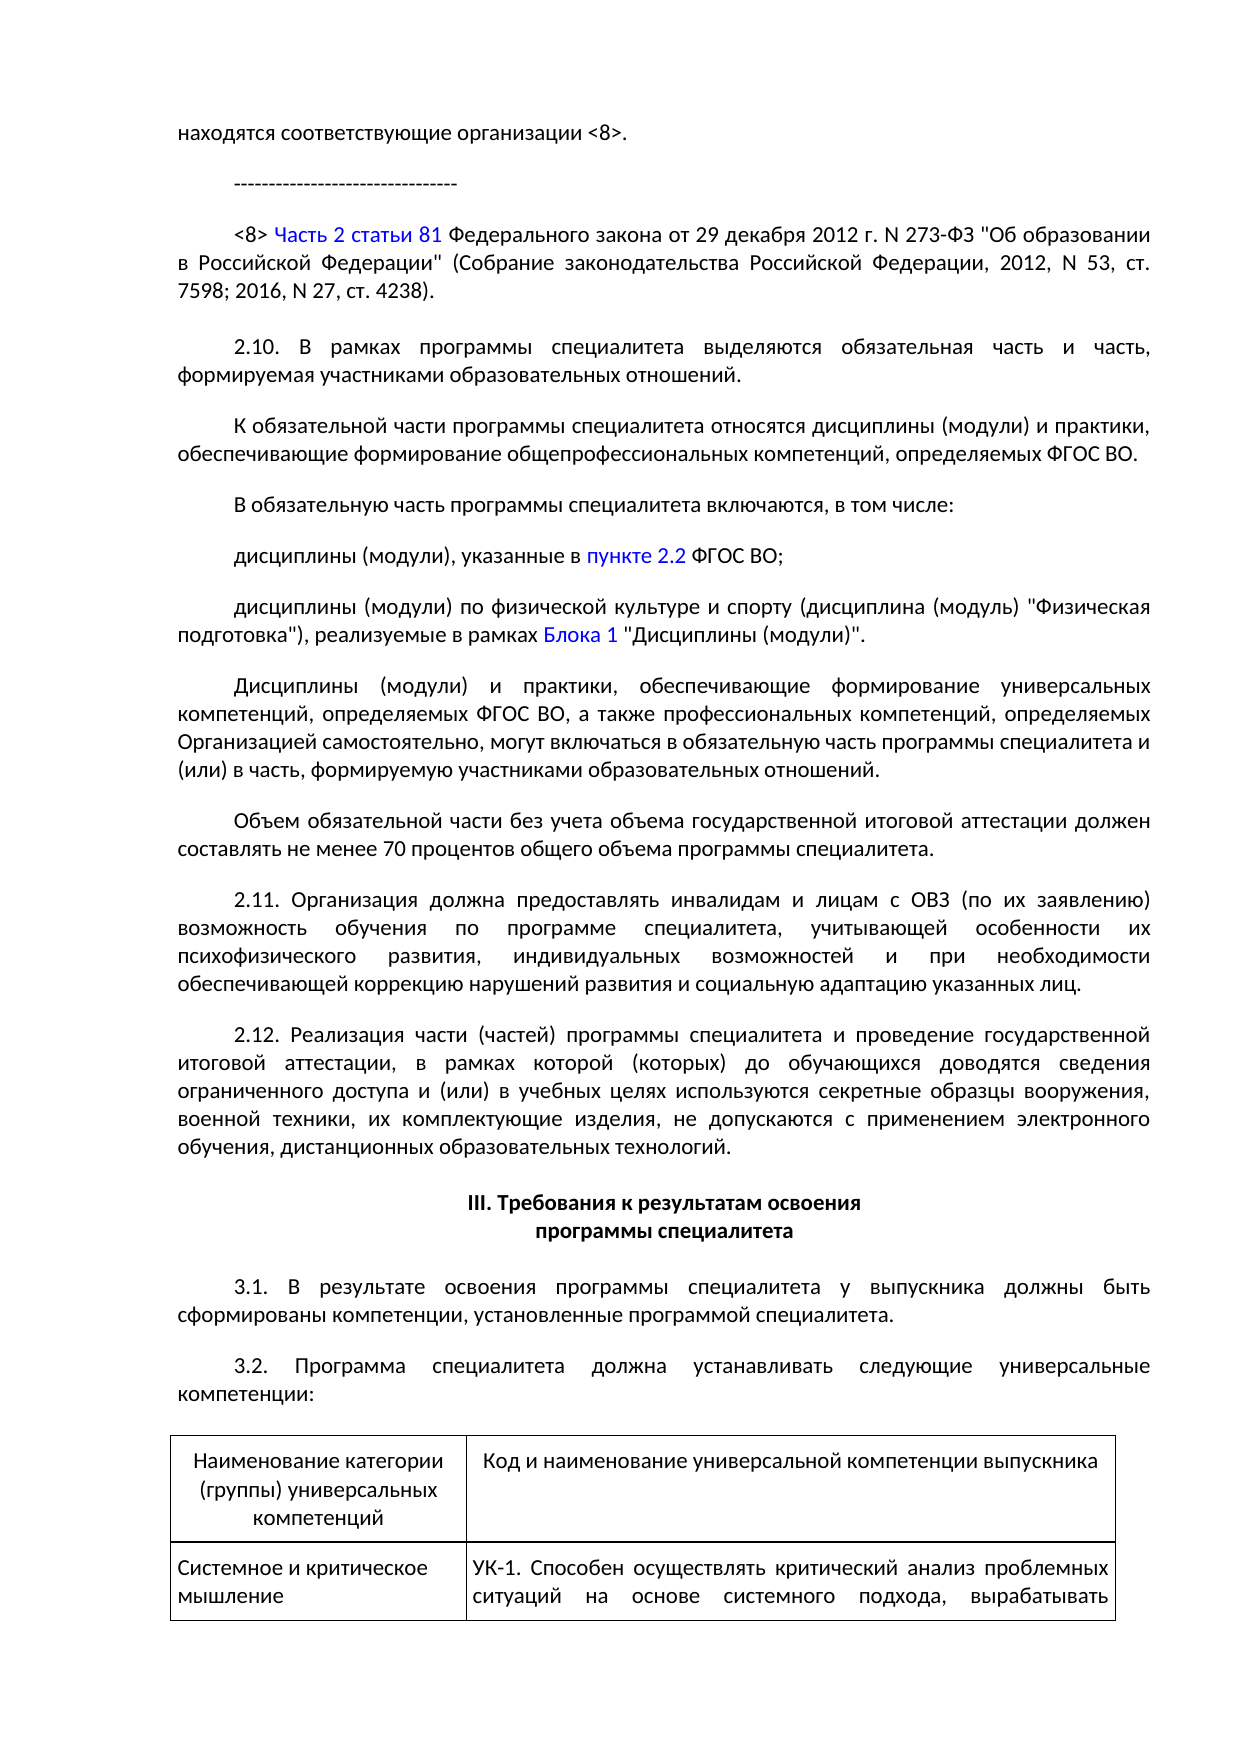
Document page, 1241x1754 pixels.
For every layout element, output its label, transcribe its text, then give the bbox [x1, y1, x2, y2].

table_header Код и наименование универсальной компетенции выпускника [467, 1436, 1115, 1541]
text Объем обязательной части без учета объема государственной итоговой аттестации должен составлять не менее 70 процентов общего объема программы специалитета. [177, 806, 1152, 862]
title III. Требования к результатам освоения [177, 1188, 1152, 1216]
text 3.2. Программа специалитета должна устанавливать следующие универсальные компетенции: [177, 1351, 1152, 1407]
text дисциплины (модули), указанные в пункте 2.2 ФГОС ВО; [177, 541, 1152, 569]
title программы специалитета [177, 1216, 1152, 1244]
text 3.1. В результате освоения программы специалитета у выпускника должны быть сформированы компетенции, установленные программой специалитета. [177, 1272, 1152, 1328]
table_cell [467, 1543, 1115, 1620]
text В обязательную часть программы специалитета включаются, в том числе: [177, 490, 1152, 518]
text 2.12. Реализация части (частей) программы специалитета и проведение государственной итоговой аттестации, в рамках которой (которых) до обучающихся доводятся сведения ограниченного доступа и (или) в учебных целях используются секретные образцы вооружения, военной техники, их комплектующие изделия, не допускаются с применением электронного обучения, дистанционных образовательных технологий. [177, 1020, 1152, 1160]
table_header Наименование категории (группы) универсальных компетенций [171, 1436, 466, 1541]
text Дисциплины (модули) и практики, обеспечивающие формирование универсальных компетенций, определяемых ФГОС ВО, а также профессиональных компетенций, определяемых Организацией самостоятельно, могут включаться в обязательную часть программы специалитета и (или) в часть, формируемую участниками образовательных отношений. [177, 671, 1152, 783]
text 2.11. Организация должна предоставлять инвалидам и лицам с ОВЗ (по их заявлению) возможность обучения по программе специалитета, учитывающей особенности их психофизического развития, индивидуальных возможностей и при необходимости обеспечивающей коррекцию нарушений развития и социальную адаптацию указанных лиц. [177, 885, 1152, 997]
text К обязательной части программы специалитета относятся дисциплины (модули) и практики, обеспечивающие формирование общепрофессиональных компетенций, определяемых ФГОС ВО. [177, 411, 1152, 467]
text 2.10. В рамках программы специалитета выделяются обязательная часть и часть, формируемая участниками образовательных отношений. [177, 332, 1152, 388]
text <8> Часть 2 статьи 81 Федерального закона от 29 декабря 2012 г. N 273-ФЗ "Об образовании в Российской Федерации" (Собрание законодательства Российской Федерации, 2012, N 53, ст. 7598; 2016, N 27, ст. 4238). [177, 220, 1152, 304]
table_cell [171, 1543, 466, 1620]
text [177, 118, 1152, 146]
text дисциплины (модули) по физической культуре и спорту (дисциплина (модуль) "Физическая подготовка"), реализуемые в рамках Блока 1 "Дисциплины (модули)". [177, 592, 1152, 648]
text -------------------------------- [177, 169, 1152, 197]
